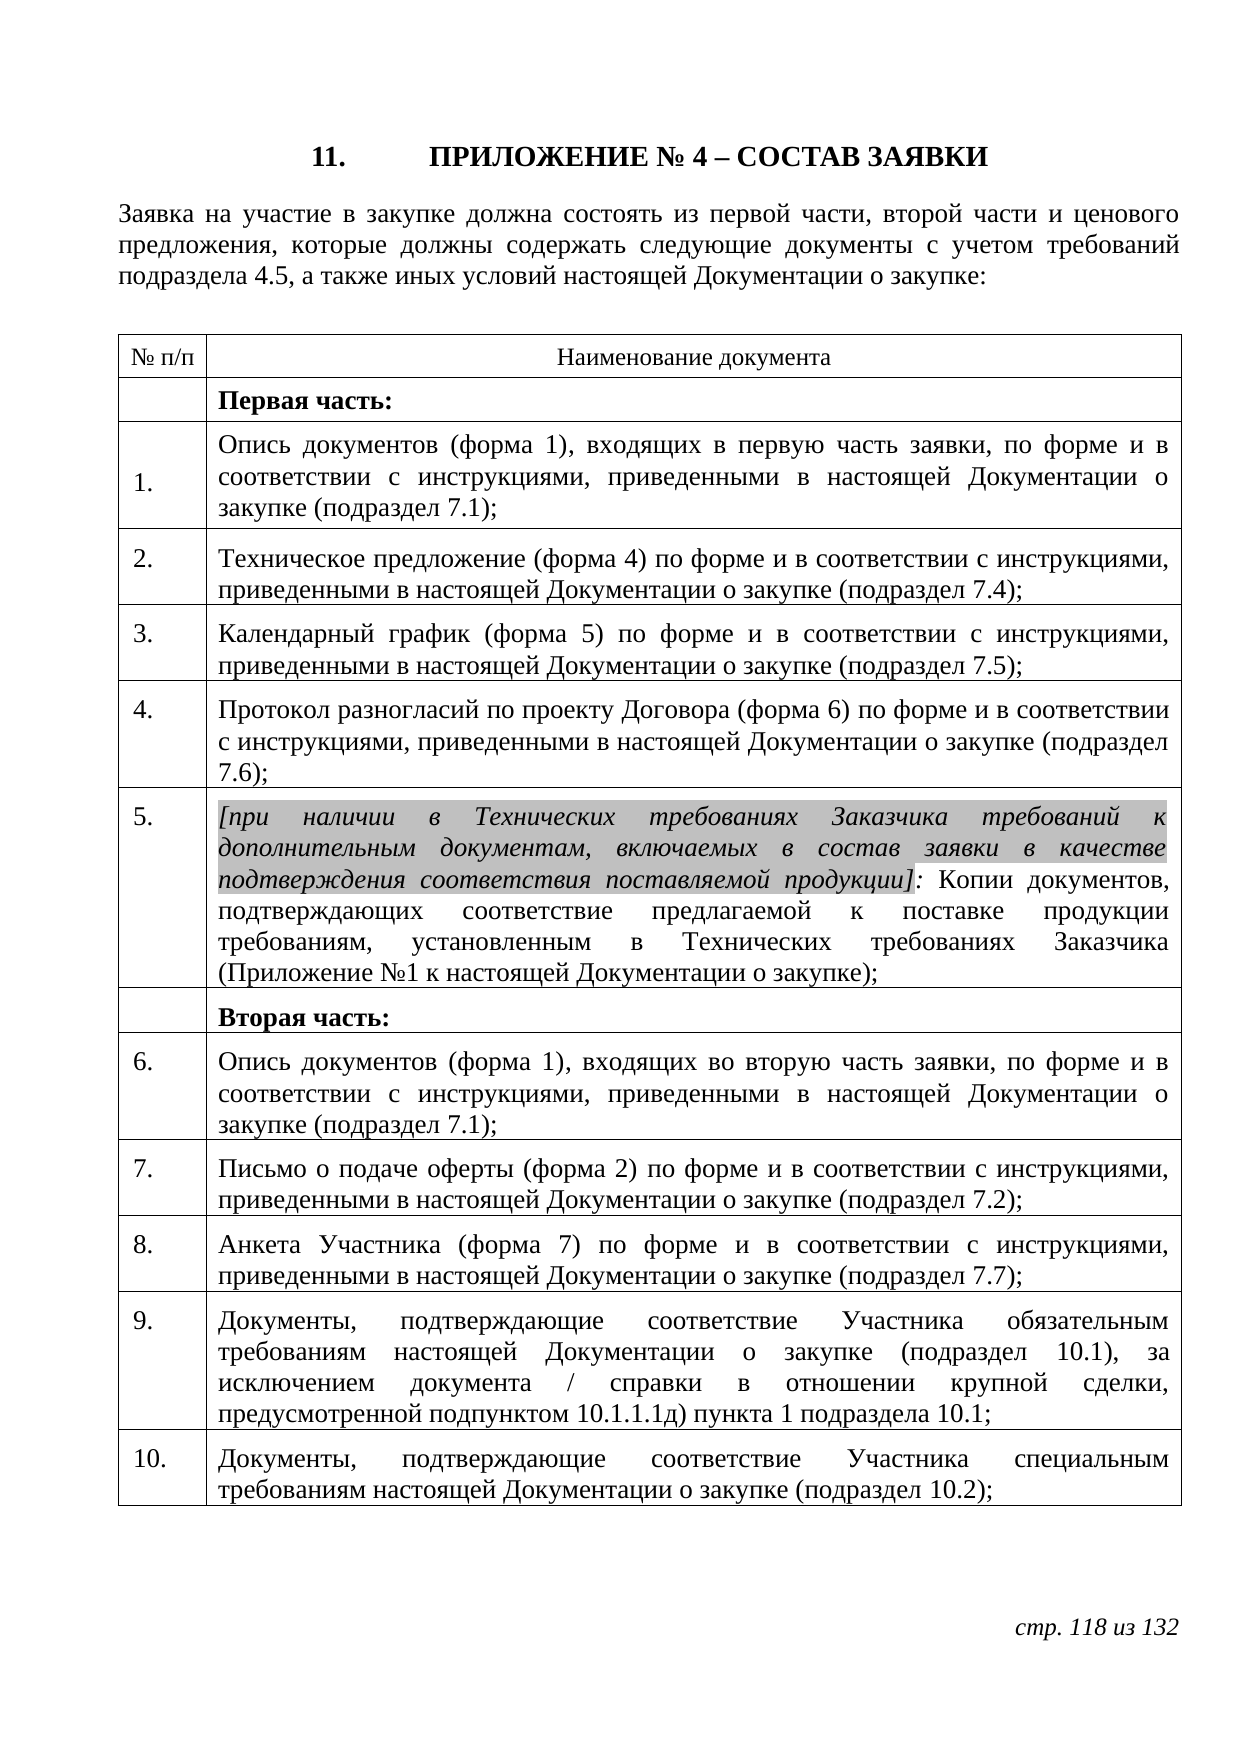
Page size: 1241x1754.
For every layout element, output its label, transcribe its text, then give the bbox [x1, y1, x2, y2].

table_cell Документы, подтверждающие соответствие Участника обязательным требованиям настоящей Документации о закупке (подраздел 10.1), за исключением документа / справки в отношении крупной сделки, предусмотренной подпунктом д) пункта 1 подраздела 10.1; [207, 1292, 1181, 1429]
table_cell Техническое предложение (форма 4) по форме и в соответствии с инструкциями, приведенными в настоящей Документации о закупке (подраздел 7.4); [207, 529, 1181, 604]
table_cell [119, 1216, 206, 1291]
table_cell [119, 1140, 206, 1215]
table_header Наименование документа [207, 335, 1181, 377]
list Заявка на участие в закупке должна состоять из первой части, второй части и ценового предложения, которые должны содержать следующие документы с учетом требований подраздела 4.5, а также иных условий настоящей Документации о закупке: [118, 197, 1181, 291]
table_cell Первая часть: [207, 378, 1181, 421]
table_cell [119, 605, 206, 680]
table_header № п/п [119, 335, 206, 377]
table_cell [119, 529, 206, 604]
table_cell Протокол разногласий по проекту Договора (форма 6) по форме и в соответствии с инструкциями, приведенными в настоящей Документации о закупке (подраздел 7.6); [207, 681, 1181, 787]
table_cell [119, 681, 206, 787]
table_cell [119, 1430, 206, 1504]
table_cell Опись документов (форма 1), входящих в первую часть заявки, по форме и в соответствии с инструкциями, приведенными в настоящей Документации о закупке (подраздел 7.1); [207, 422, 1181, 528]
table_cell [119, 422, 206, 528]
table_cell Вторая часть: [207, 988, 1181, 1032]
table_cell [119, 378, 206, 421]
table_cell Письмо о подаче оферты (форма 2) по форме и в соответствии с инструкциями, приведенными в настоящей Документации о закупке (подраздел 7.2); [207, 1140, 1181, 1215]
table_cell [при наличии в Технических требованиях Заказчика требований к дополнительным документам, включаемых в состав заявки в качестве подтверждения соответствия поставляемой продукции]: Копии документов, подтверждающих соответствие предлагаемой к поставке продукции требованиям, установленным в Технических требованиях Заказчика (Приложение №1 к настоящей Документации о закупке); [207, 788, 1181, 987]
table_cell [119, 988, 206, 1032]
table_cell Календарный график (форма 5) по форме и в соответствии с инструкциями, приведенными в настоящей Документации о закупке (подраздел 7.5); [207, 605, 1181, 680]
table_cell [119, 1033, 206, 1139]
table_cell Документы, подтверждающие соответствие Участника специальным требованиям настоящей Документации о закупке (подраздел 10.2); [207, 1430, 1181, 1504]
subtitle ПРИЛОЖЕНИЕ № 4 – СОСТАВ ЗАЯВКИ [118, 139, 1181, 172]
table_cell [119, 1292, 206, 1429]
table_cell [119, 788, 206, 987]
table_cell Анкета Участника (форма 7) по форме и в соответствии с инструкциями, приведенными в настоящей Документации о закупке (подраздел 7.7); [207, 1216, 1181, 1291]
table_cell Опись документов (форма 1), входящих во вторую часть заявки, по форме и в соответствии с инструкциями, приведенными в настоящей Документации о закупке (подраздел 7.1); [207, 1033, 1181, 1139]
